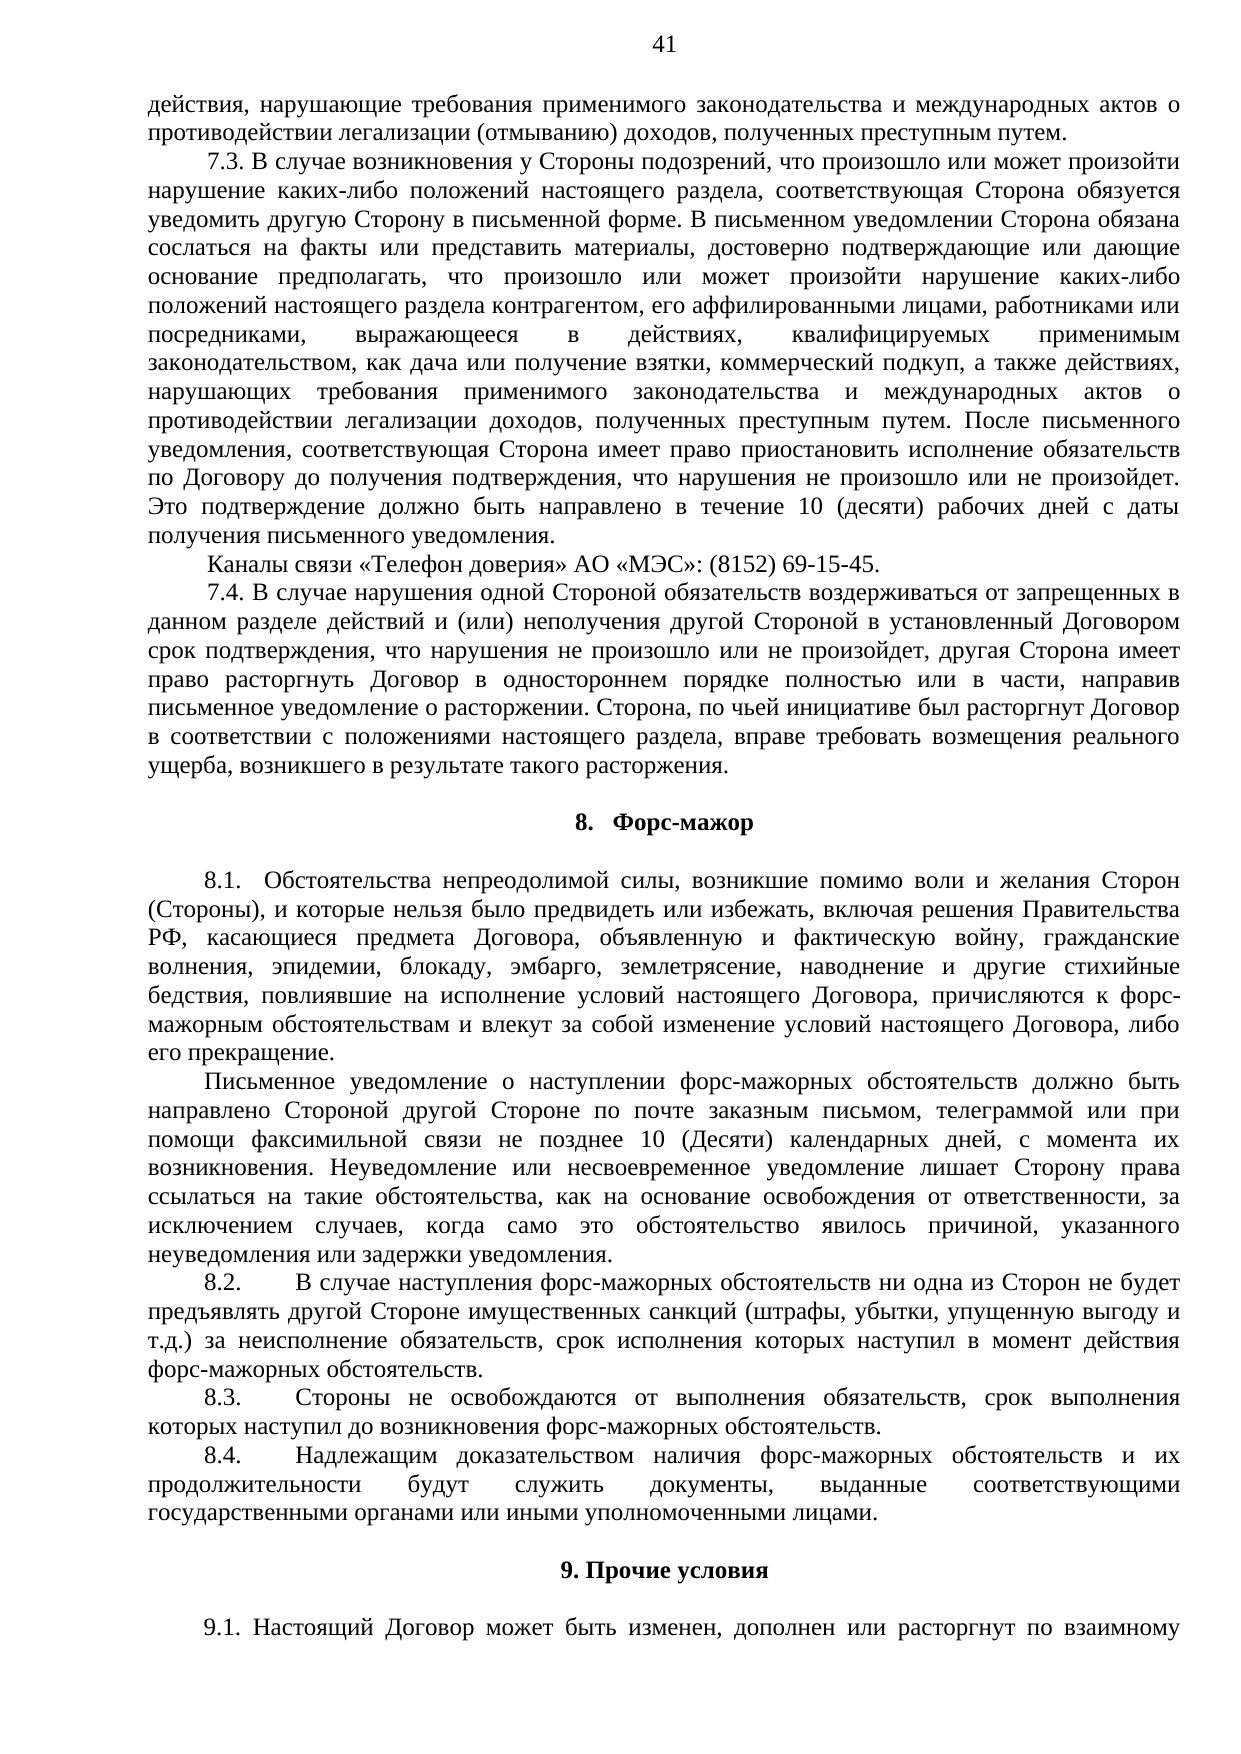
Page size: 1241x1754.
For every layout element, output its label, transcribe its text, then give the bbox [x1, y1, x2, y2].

text 7.3. В случае возникновения у Стороны подозрений, что произошло или может произойти нарушение каких-либо положений настоящего раздела, соответствующая Сторона обязуется уведомить другую Сторону в письменной форме. В письменном уведомлении Сторона обязана сослаться на факты или представить материалы, достоверно подтверждающие или дающие основание предполагать, что произошло или может произойти нарушение каких-либо положений настоящего раздела контрагентом, его аффилированными лицами, работниками или посредниками, выражающееся в действиях, квалифицируемых применимым законодательством, как дача или получение взятки, коммерческий подкуп, а также действиях, нарушающих требования применимого законодательства и международных актов о противодействии легализации доходов, полученных преступным путем. После письменного уведомления, соответствующая Сторона имеет право приостановить исполнение обязательств по Договору до получения подтверждения, что нарушения не произошло или не произойдет. Это подтверждение должно быть направлено в течение 10 (десяти) рабочих дней с даты получения письменного уведомления. [148, 146, 1181, 549]
text 8.1. Обстоятельства непреодолимой силы, возникшие помимо воли и желания Сторон (Стороны), и которые нельзя было предвидеть или избежать, включая решения Правительства РФ, касающиеся предмета Договора, объявленную и фактическую войну, гражданские волнения, эпидемии, блокаду, эмбарго, землетрясение, наводнение и другие стихийные бедствия, повлиявшие на исполнение условий настоящего Договора, причисляются к форс-мажорным обстоятельствам и влекут за собой изменение условий настоящего Договора, либо его прекращение. [148, 865, 1181, 1066]
text 7.4. В случае нарушения одной Стороной обязательств воздерживаться от запрещенных в данном разделе действий и (или) неполучения другой Стороной в установленный Договором срок подтверждения, что нарушения не произошло или не произойдет, другая Сторона имеет право расторгнуть Договор в одностороннем порядке полностью или в части, направив письменное уведомление о расторжении. Сторона, по чьей инициативе был расторгнут Договор в соответствии с положениями настоящего раздела, вправе требовать возмещения реального ущерба, возникшего в результате такого расторжения. [148, 577, 1181, 779]
text Каналы связи «Телефон доверия» АО «МЭС»: (8152) 69-15-45. [207, 549, 1181, 577]
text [148, 1612, 1181, 1641]
text Письменное уведомление о наступлении форс-мажорных обстоятельств должно быть направлено Стороной другой Стороне по почте заказным письмом, телеграммой или при помощи факсимильной связи не позднее 10 (Десяти) календарных дней, с момента их возникновения. Неуведомление или несвоевременное уведомление лишает Сторону права ссылаться на такие обстоятельства, как на основание освобождения от ответственности, за исключением случаев, когда само это обстоятельство явилось причиной, указанного неуведомления или задержки уведомления. [148, 1066, 1181, 1267]
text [148, 89, 1181, 146]
text 8.3. Стороны не освобождаются от выполнения обязательств, срок выполнения которых наступил до возникновения форс-мажорных обстоятельств. [148, 1382, 1181, 1440]
text 9. Прочие условия [148, 1555, 1181, 1584]
text 8.4. Надлежащим доказательством наличия форс-мажорных обстоятельств и их продолжительности будут служить документы, выданные соответствующими государственными органами или иными уполномоченными лицами. [148, 1440, 1181, 1526]
text 8.2. В случае наступления форс-мажорных обстоятельств ни одна из Сторон не будет предъявлять другой Стороне имущественных санкций (штрафы, убытки, упущенную выгоду и т.д.) за неисполнение обязательств, срок исполнения которых наступил в момент действия форс-мажорных обстоятельств. [148, 1267, 1181, 1382]
list Форс-мажор [148, 807, 1181, 836]
